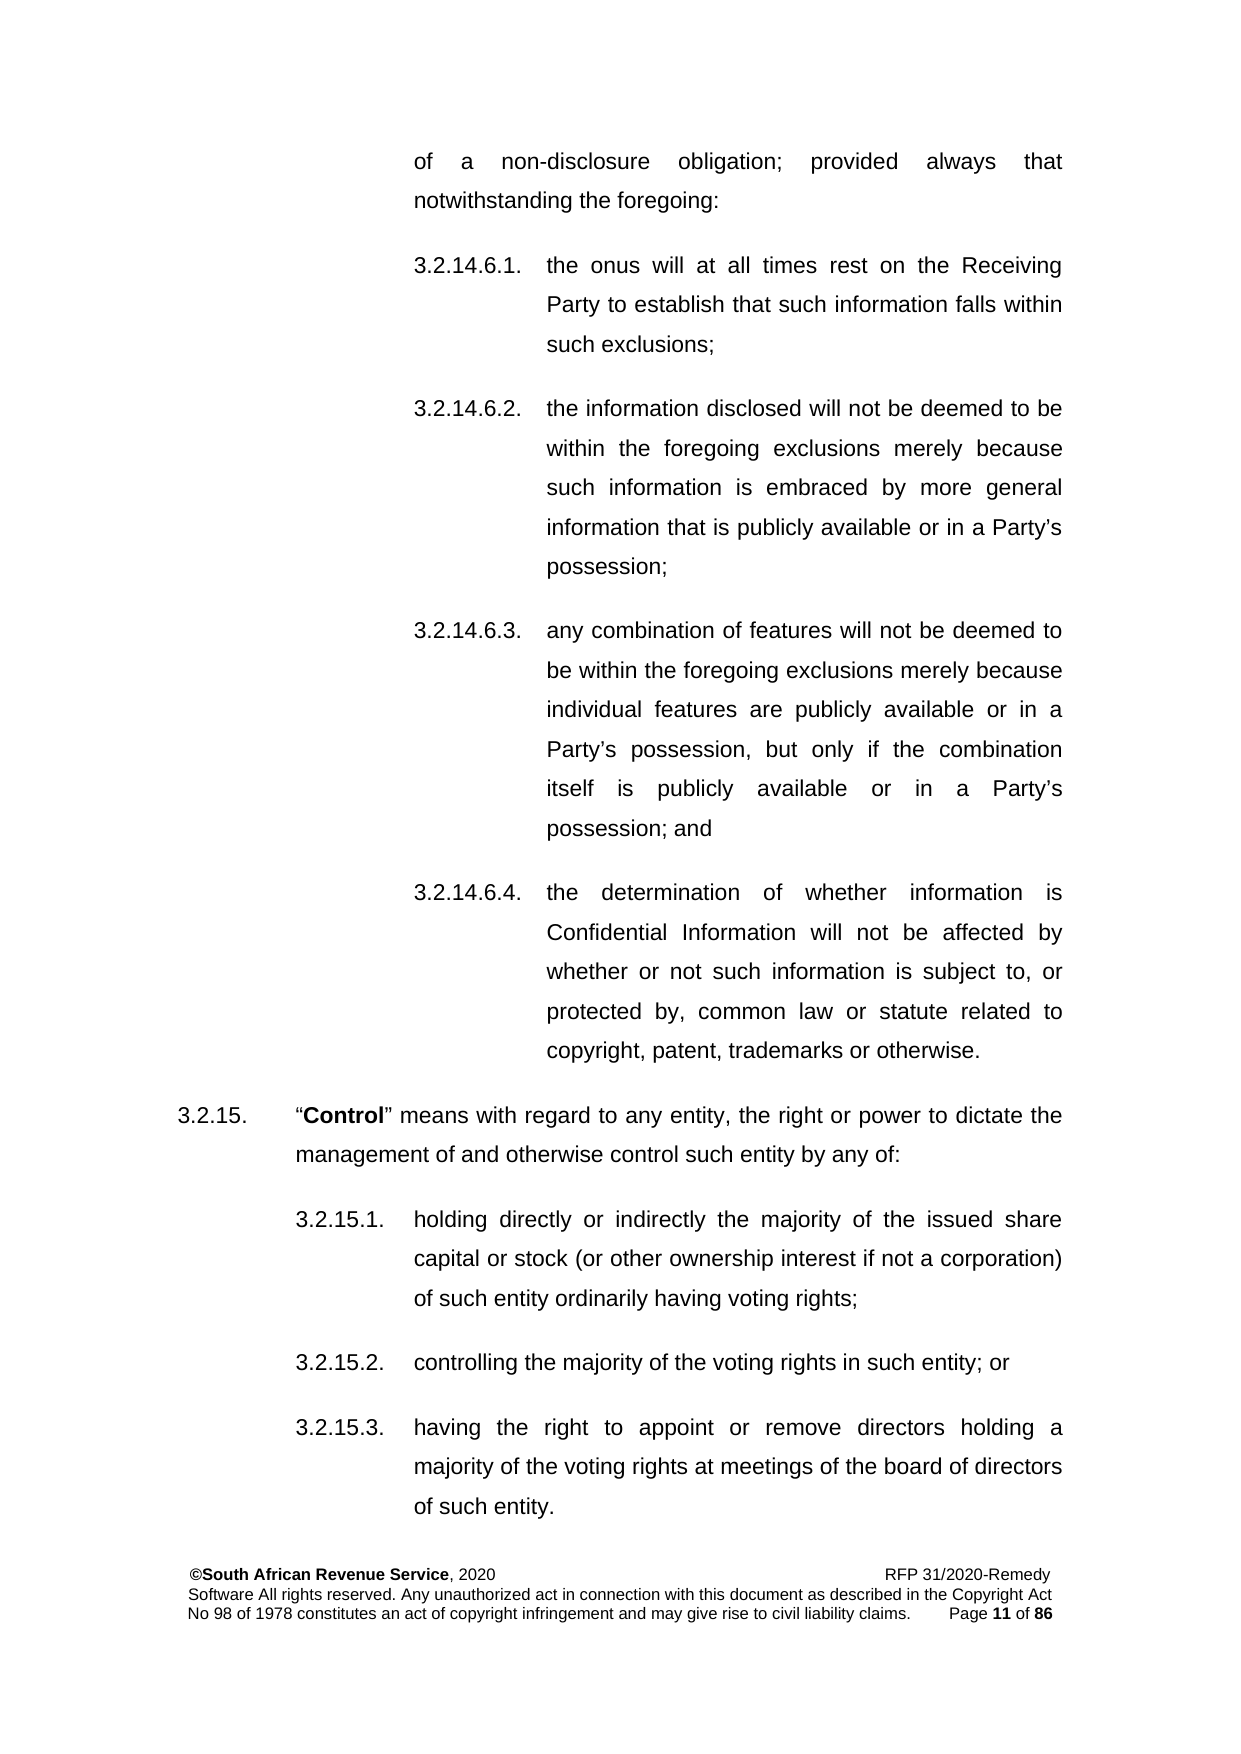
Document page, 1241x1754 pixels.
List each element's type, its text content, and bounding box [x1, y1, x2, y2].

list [295, 148, 1063, 213]
list the determination of whether information is Confidential Information will not be affected by whether or not such information is subject to, or protected by, common law or statute related to copyright, patent, trademarks or otherwise. [413, 879, 1063, 1064]
list any combination of features will not be deemed to be within the foregoing exclusions merely because individual features are publicly available or in a Party’s possession, but only if the combination itself is publicly available or in a Party’s possession; and [413, 617, 1063, 841]
list “Control” means with regard to any entity, the right or power to dictate the management of and otherwise control such entity by any of: [177, 1102, 1063, 1168]
list controlling the majority of the voting rights in such entity; or [295, 1349, 1063, 1376]
list having the right to appoint or remove directors holding a majority of the voting rights at meetings of the board of directors of such entity. [295, 1414, 1063, 1519]
list the information disclosed will not be deemed to be within the foregoing exclusions merely because such information is embraced by more general information that is publicly available or in a Party’s possession; [413, 395, 1063, 579]
list the onus will at all times rest on the Receiving Party to establish that such information falls within such exclusions; [413, 252, 1063, 357]
list holding directly or indirectly the majority of the issued share capital or stock (or other ownership interest if not a corporation) of such entity ordinarily having voting rights; [295, 1206, 1063, 1311]
